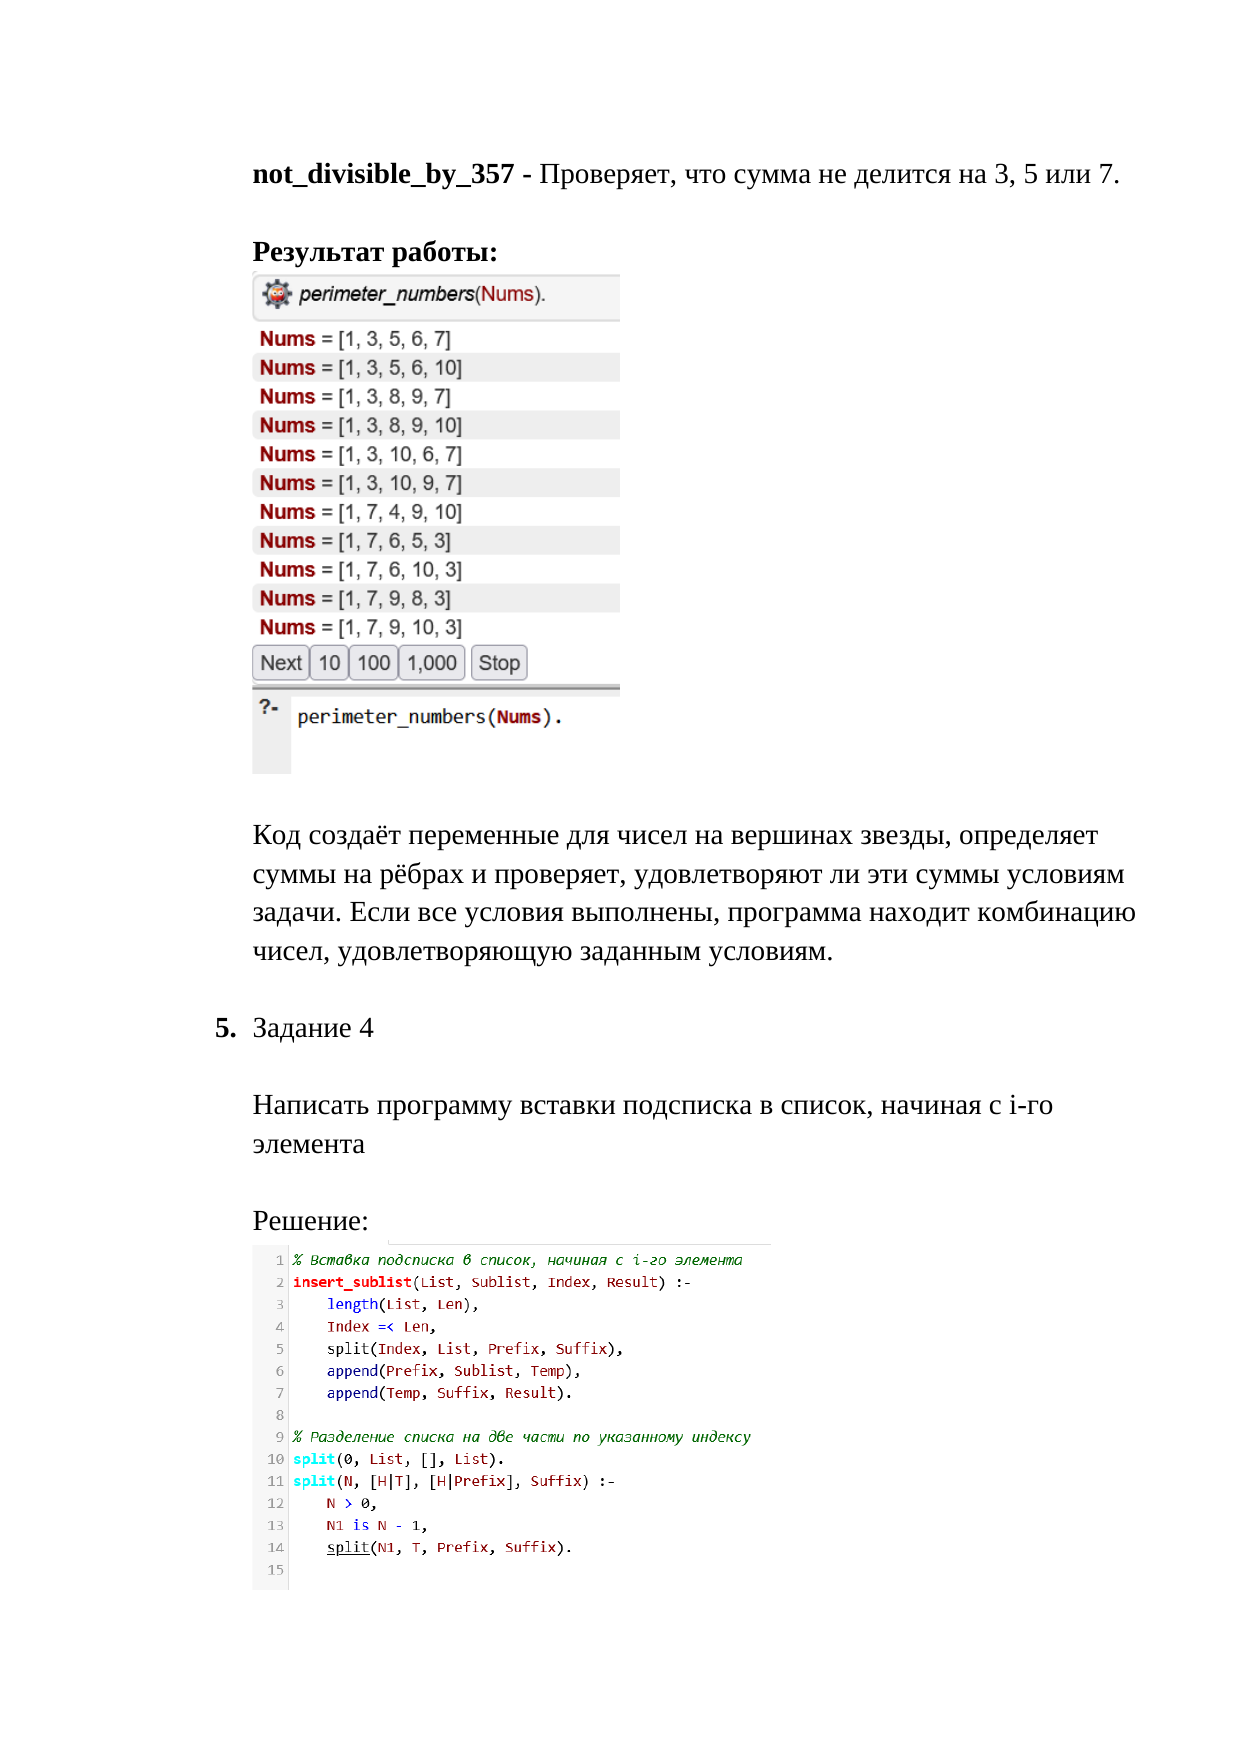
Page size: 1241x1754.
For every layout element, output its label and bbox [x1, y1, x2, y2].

picture [252, 271, 620, 774]
picture [252, 1240, 771, 1590]
list [215, 1010, 1152, 1628]
list [252, 118, 1152, 967]
